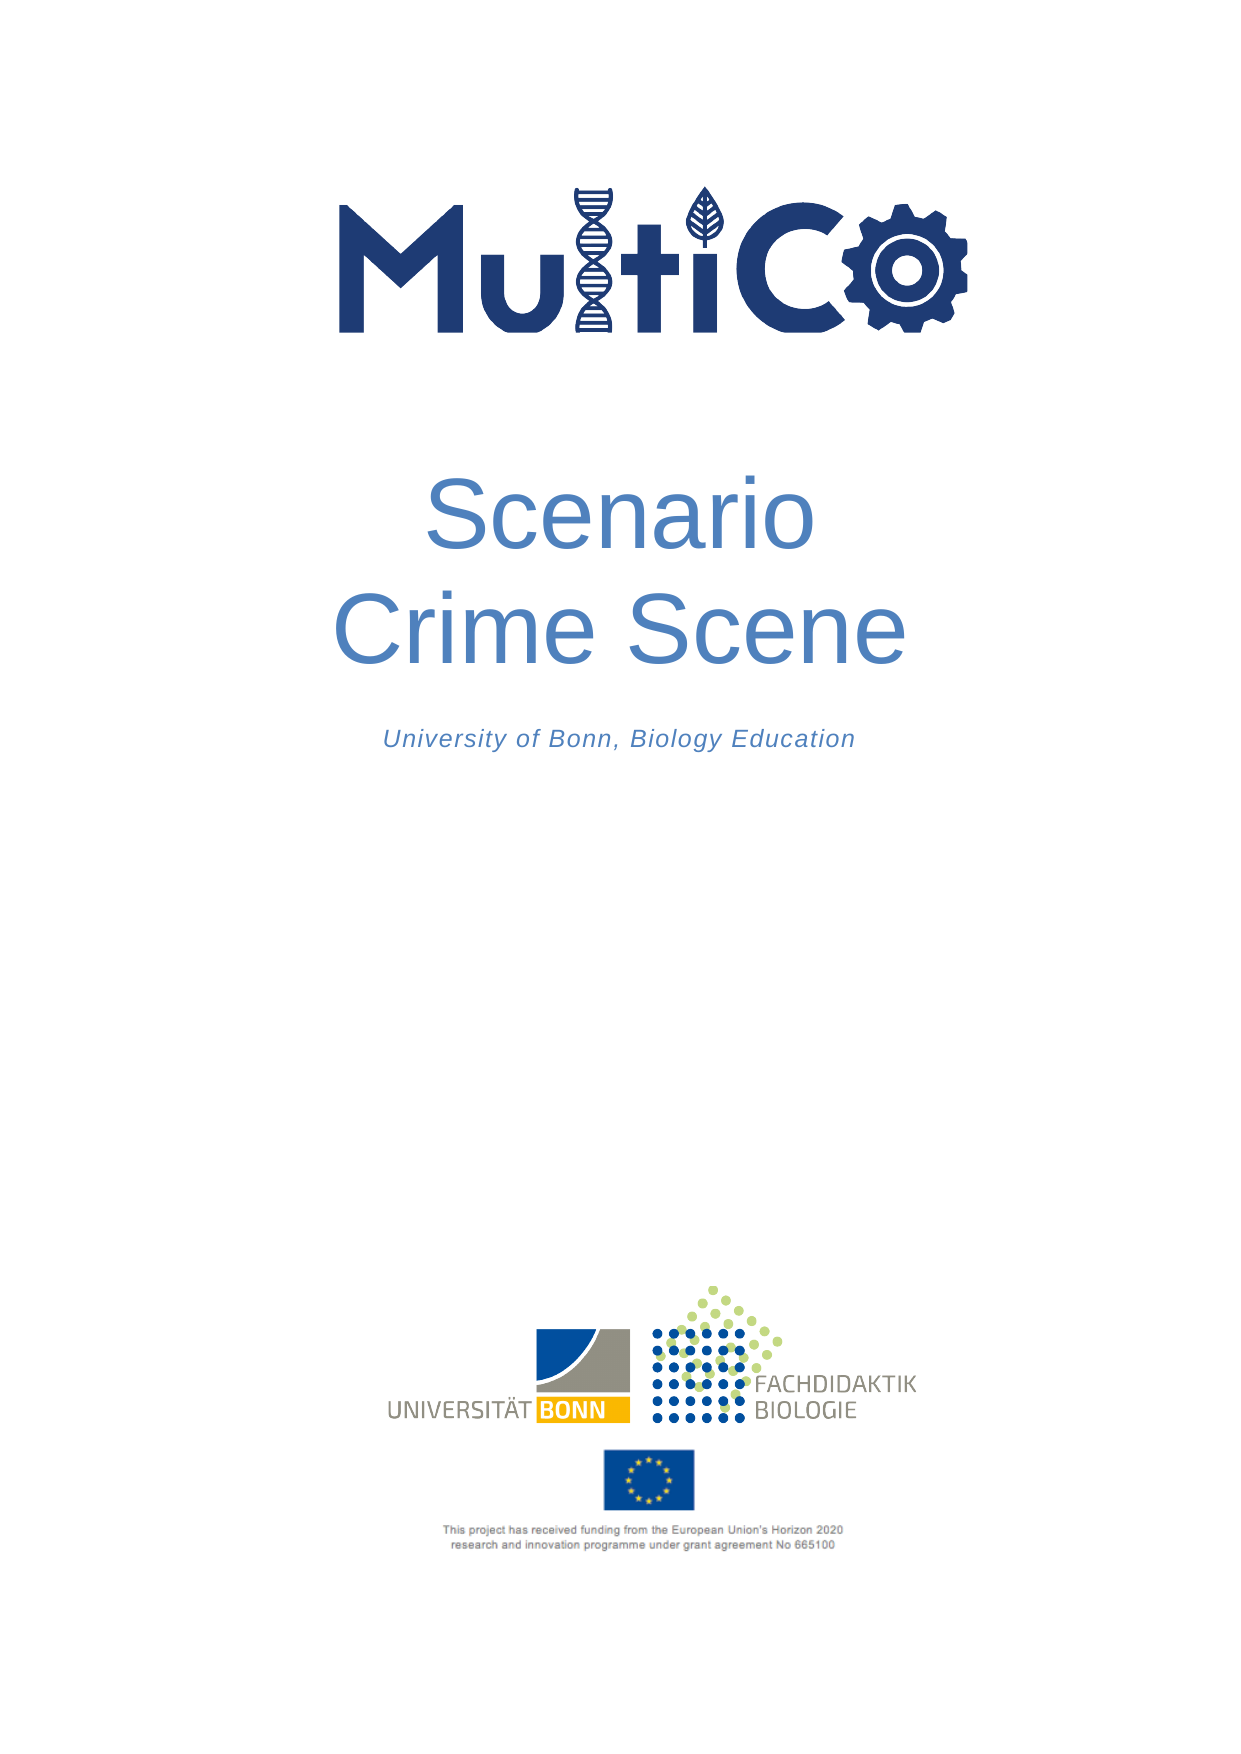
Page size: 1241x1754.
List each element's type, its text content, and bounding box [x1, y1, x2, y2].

subtitle University of Bonn, Biology Education [148, 723, 1093, 752]
text Crime Scene [148, 570, 1093, 685]
text Scenario [148, 455, 1093, 570]
picture [388, 1286, 917, 1571]
picture [338, 186, 967, 333]
